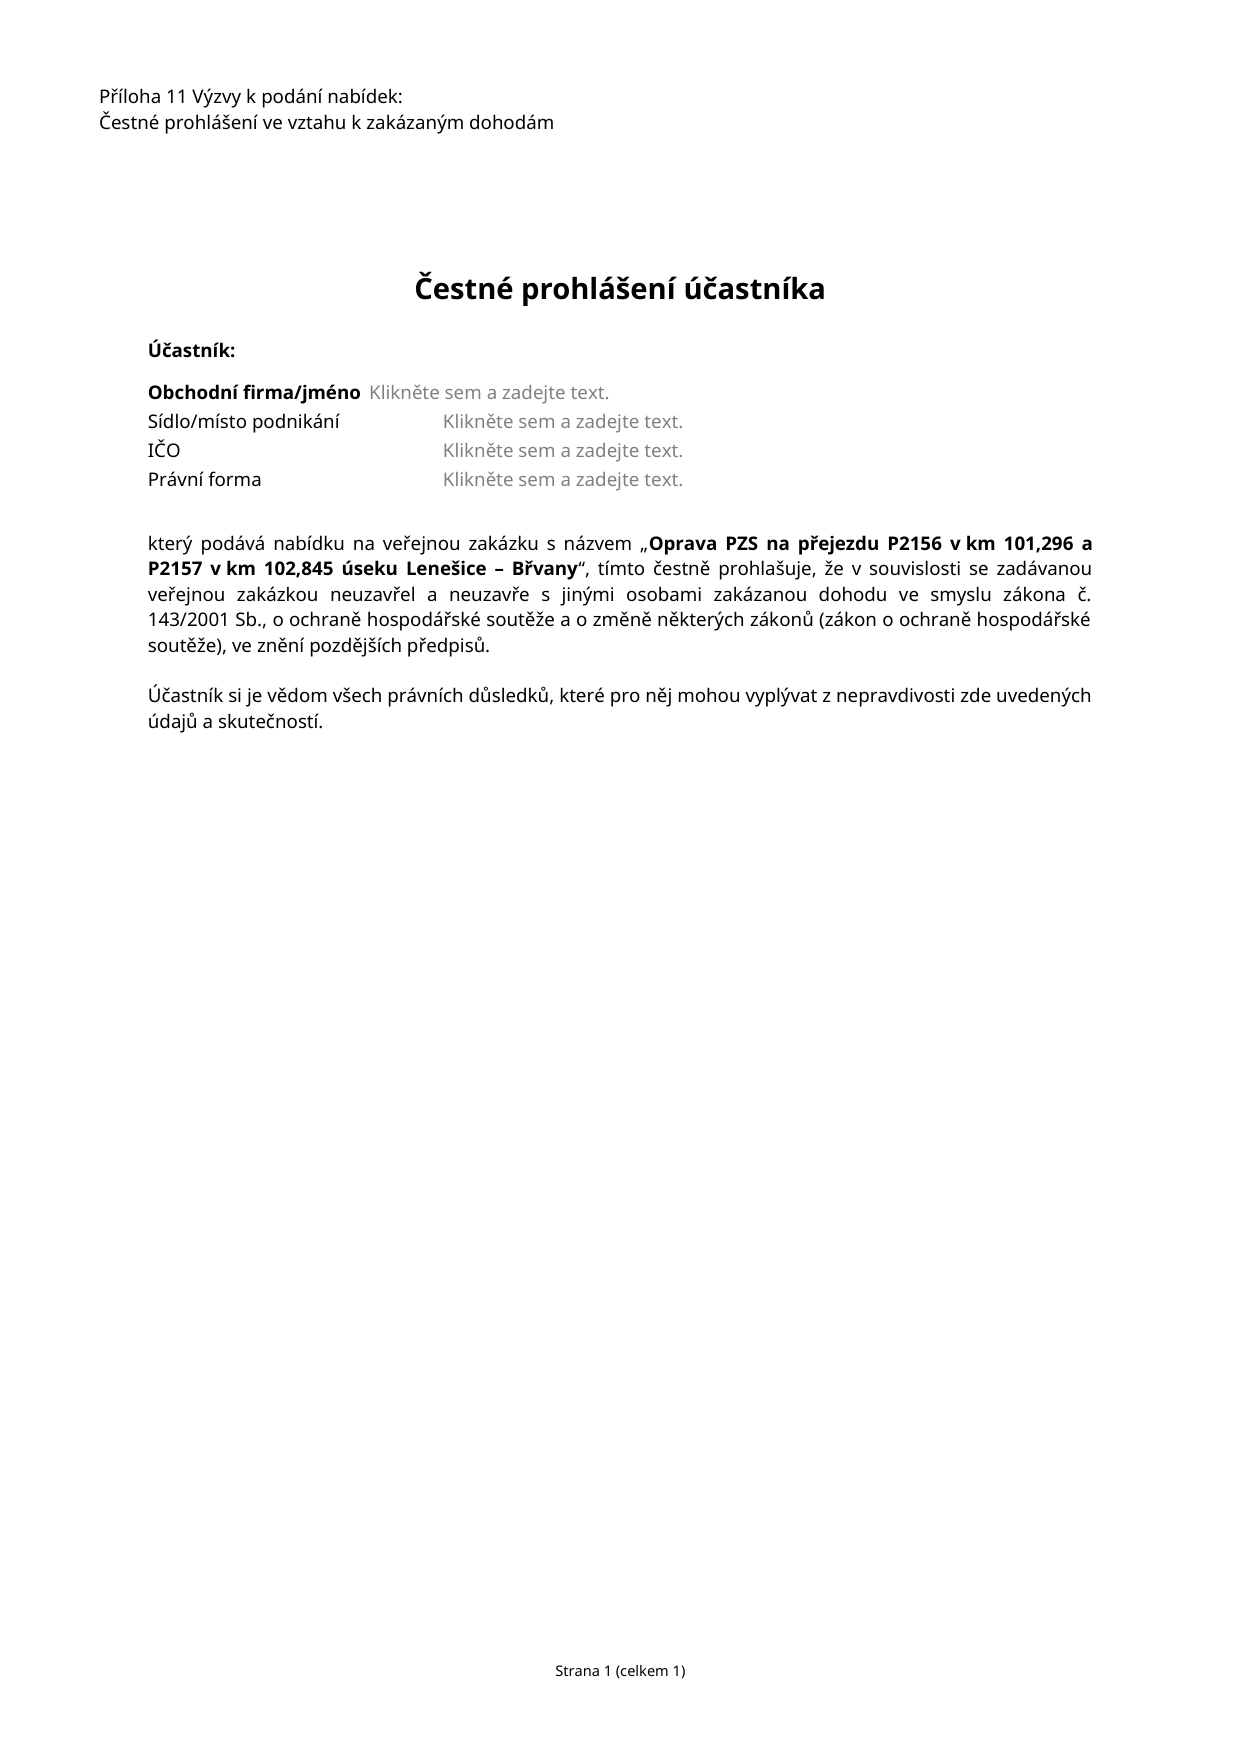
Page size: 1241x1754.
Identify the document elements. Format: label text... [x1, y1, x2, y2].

text který podává nabídku na veřejnou zakázku s názvem „Oprava PZS na přejezdu P2156 v km 101,296 a P2157 v km 102,845 úseku Lenešice – Břvany“, tímto čestně prohlašuje, že v souvislosti se zadávanou veřejnou zakázkou neuzavřel a neuzavře s jinými osobami zakázanou dohodu ve smyslu zákona č. 143/2001 Sb., o ochraně hospodářské soutěže a o změně některých zákonů (zákon o ochraně hospodářské soutěže), ve znění pozdějších předpisů. [148, 530, 1093, 658]
text Obchodní firma/jméno [148, 376, 1093, 405]
text Sídlo/místo podnikání [148, 405, 1093, 434]
text Právní forma [148, 463, 1093, 492]
text Účastník: [148, 333, 1093, 364]
text IČO [148, 434, 1093, 463]
title Čestné prohlášení účastníka [148, 268, 1093, 308]
text Účastník si je vědom všech právních důsledků, které pro něj mohou vyplývat z nepravdivosti zde uvedených údajů a skutečností. [148, 683, 1093, 734]
